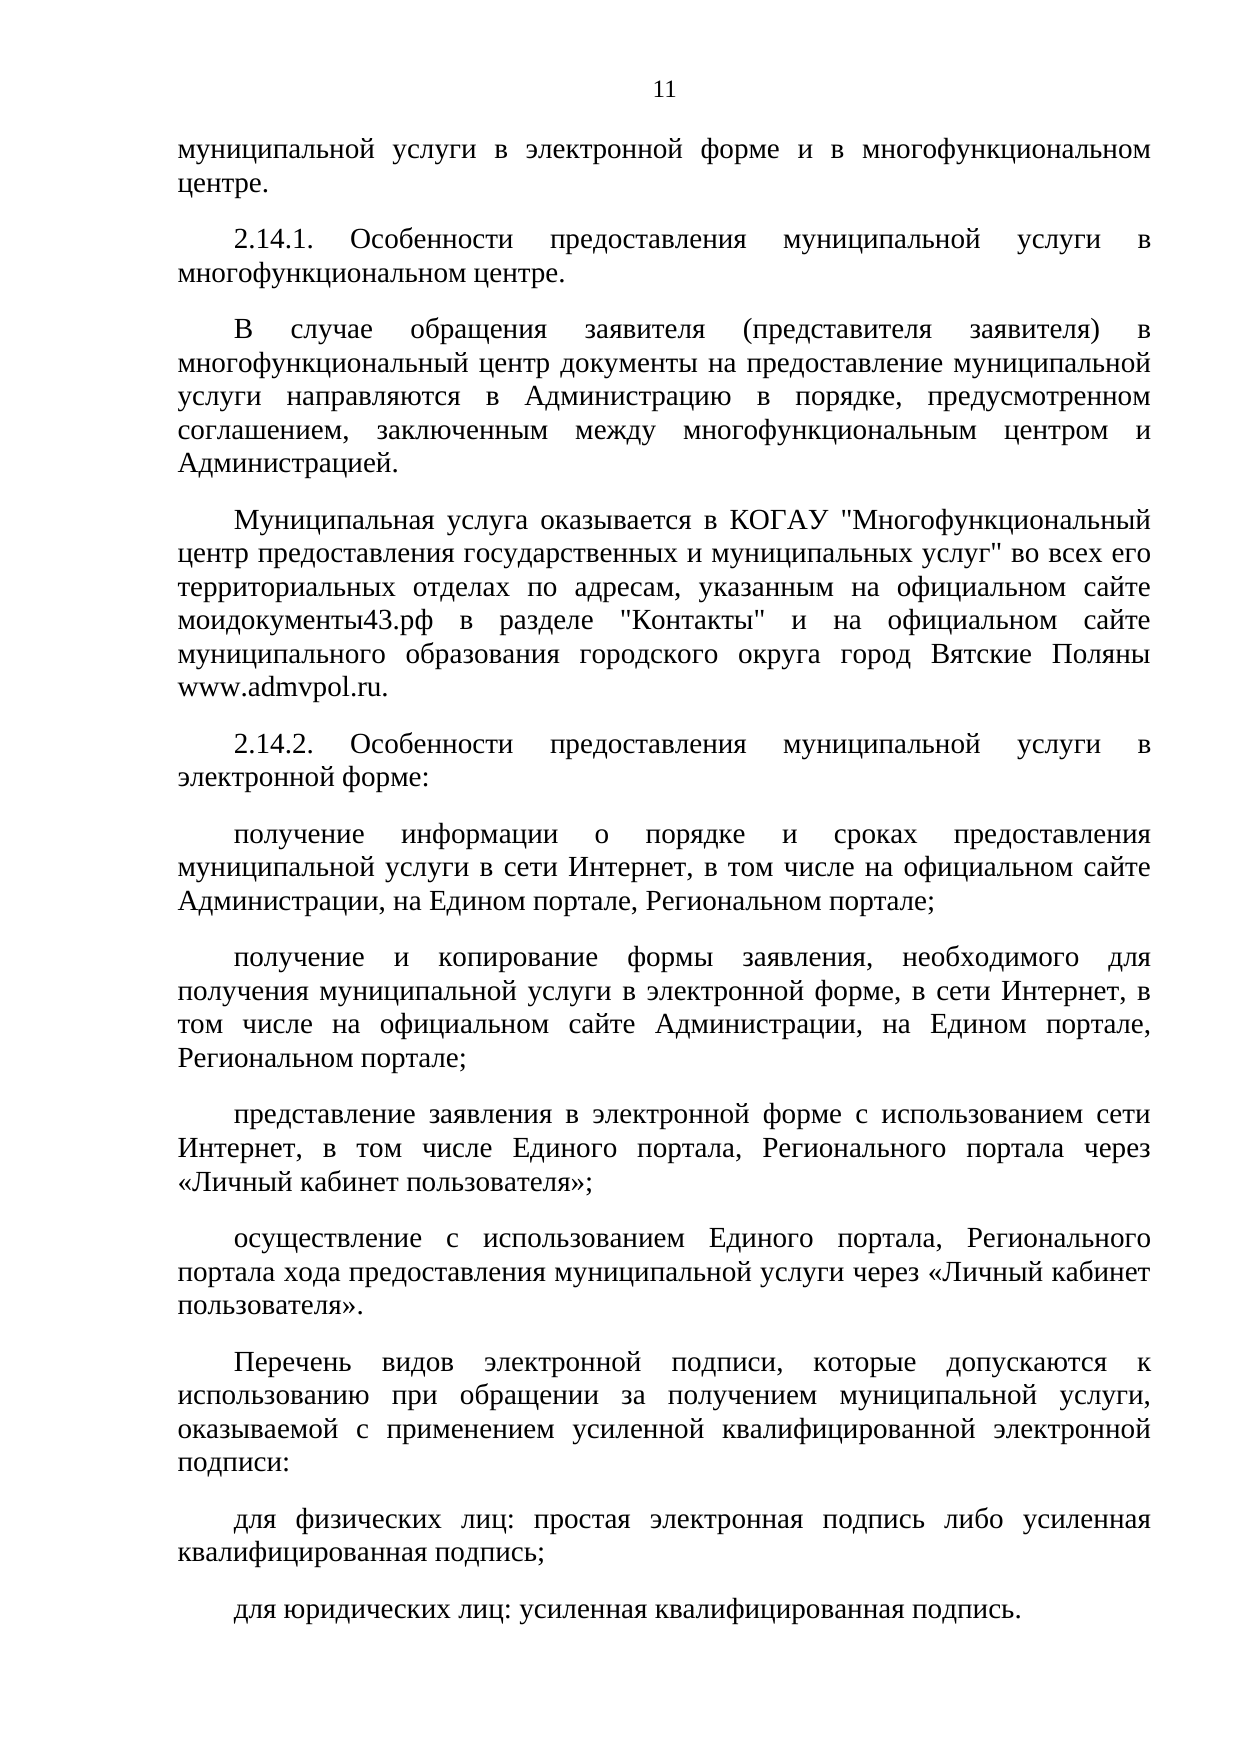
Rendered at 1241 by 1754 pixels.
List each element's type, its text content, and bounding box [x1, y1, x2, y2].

text В случае обращения заявителя (представителя заявителя) в многофункциональный центр документы на предоставление муниципальной услуги направляются в Администрацию в порядке, предусмотренном соглашением, заключенным между многофункциональным центром и Администрацией. [177, 311, 1152, 479]
text представление заявления в электронной форме с использованием сети Интернет, в том числе Единого портала, Регионального портала через «Личный кабинет пользователя»; [177, 1097, 1152, 1197]
text получение информации о порядке и сроках предоставления муниципальной услуги в сети Интернет, в том числе на официальном сайте Администрации, на Едином портале, Региональном портале; [177, 816, 1152, 917]
text для юридических лиц: усиленная квалифицированная подпись. [177, 1591, 1152, 1624]
text осуществление с использованием Единого портала, Регионального портала хода предоставления муниципальной услуги через «Личный кабинет пользователя». [177, 1220, 1152, 1321]
text получение и копирование формы заявления, необходимого для получения муниципальной услуги в электронной форме, в сети Интернет, в том числе на официальном сайте Администрации, на Едином портале, Региональном портале; [177, 939, 1152, 1074]
text 2.14.1. Особенности предоставления муниципальной услуги в многофункциональном центре. [177, 221, 1152, 288]
text для физических лиц: простая электронная подпись либо усиленная квалифицированная подпись; [177, 1501, 1152, 1568]
text Перечень видов электронной подписи, которые допускаются к использованию при обращении за получением муниципальной услуги, оказываемой с применением усиленной квалифицированной электронной подписи: [177, 1344, 1152, 1478]
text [177, 131, 1152, 198]
text 2.14.2. Особенности предоставления муниципальной услуги в электронной форме: [177, 726, 1152, 793]
text Муниципальная услуга оказывается в КОГАУ "Многофункциональный центр предоставления государственных и муниципальных услуг" во всех его территориальных отделах по адресам, указанным на официальном сайте моидокументы43.рф в разделе "Контакты" и на официальном сайте муниципального образования городского округа город Вятские Поляны www.admvpol.ru. [177, 502, 1152, 703]
